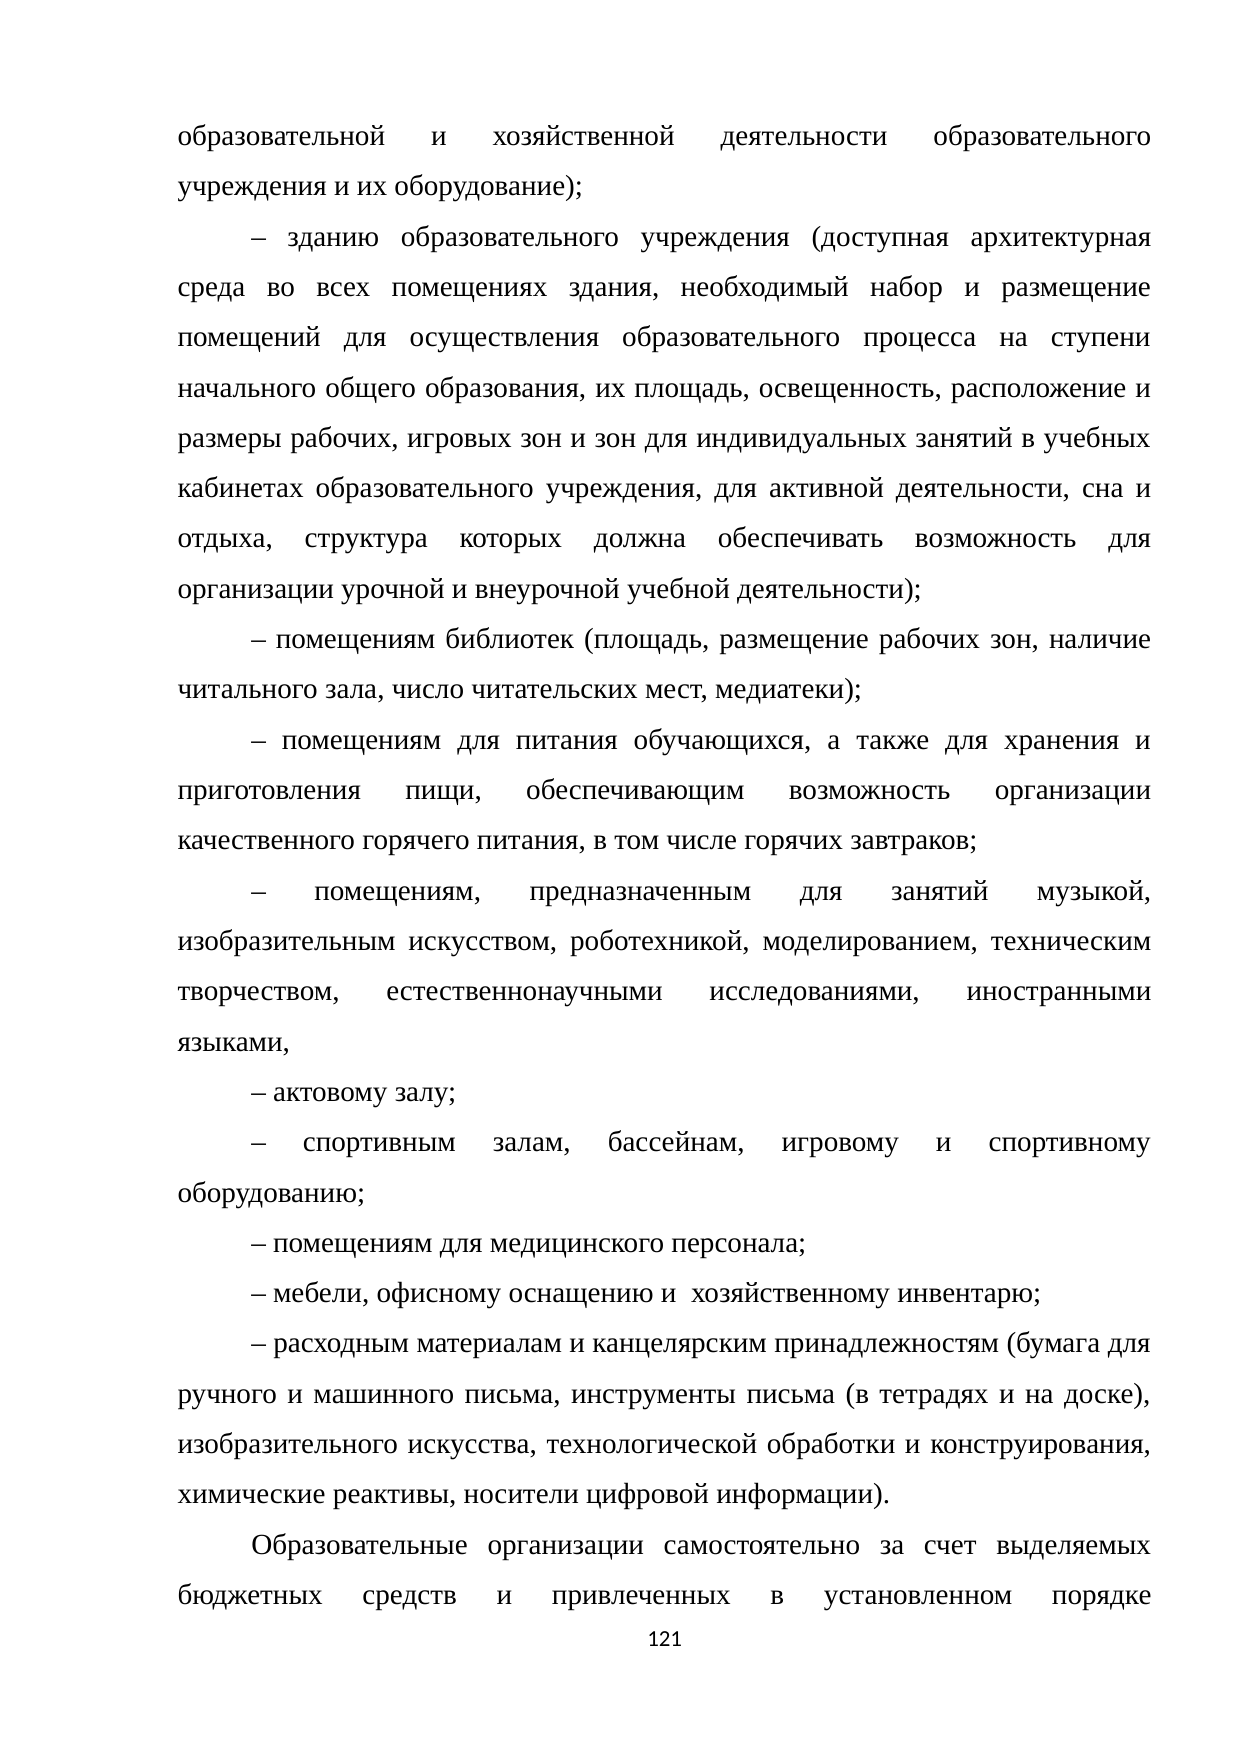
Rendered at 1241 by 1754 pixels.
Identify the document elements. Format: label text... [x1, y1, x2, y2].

text – помещениям для медицинского персонала; [177, 1225, 1152, 1258]
text – помещениям, предназначенным для занятий музыкой, изобразительным искусством, роботехникой, моделированием, техническим творчеством, естественнонаучными исследованиями, иностранными языками, [177, 873, 1152, 1057]
text – зданию образовательного учреждения (доступная архитектурная среда во всех помещениях здания, необходимый набор и размещение помещений для осуществления образовательного процесса на ступени начального общего образования, их площадь, освещенность, расположение и размеры рабочих, игровых зон и зон для индивидуальных занятий в учебных кабинетах образовательного учреждения, для активной деятельности, сна и отдыха, структура которых должна обеспечивать возможность для организации урочной и внеурочной учебной деятельности); [177, 219, 1152, 604]
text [177, 1527, 1152, 1611]
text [177, 118, 1152, 202]
text – помещениям библиотек (площадь, размещение рабочих зон, наличие читального зала, число читательских мест, медиатеки); [177, 621, 1152, 705]
text – спортивным залам, бассейнам, игровому и спортивному оборудованию; [177, 1124, 1152, 1208]
text – расходным материалам и канцелярским принадлежностям (бумага для ручного и машинного письма, инструменты письма (в тетрадях и на доске), изобразительного искусства, технологической обработки и конструирования, химические реактивы, носители цифровой информации). [177, 1326, 1152, 1510]
text – мебели, офисному оснащению и хозяйственному инвентарю; [177, 1275, 1152, 1309]
text – актовому залу; [177, 1074, 1152, 1108]
text – помещениям для питания обучающихся, а также для хранения и приготовления пищи, обеспечивающим возможность организации качественного горячего питания, в том числе горячих завтраков; [177, 722, 1152, 856]
